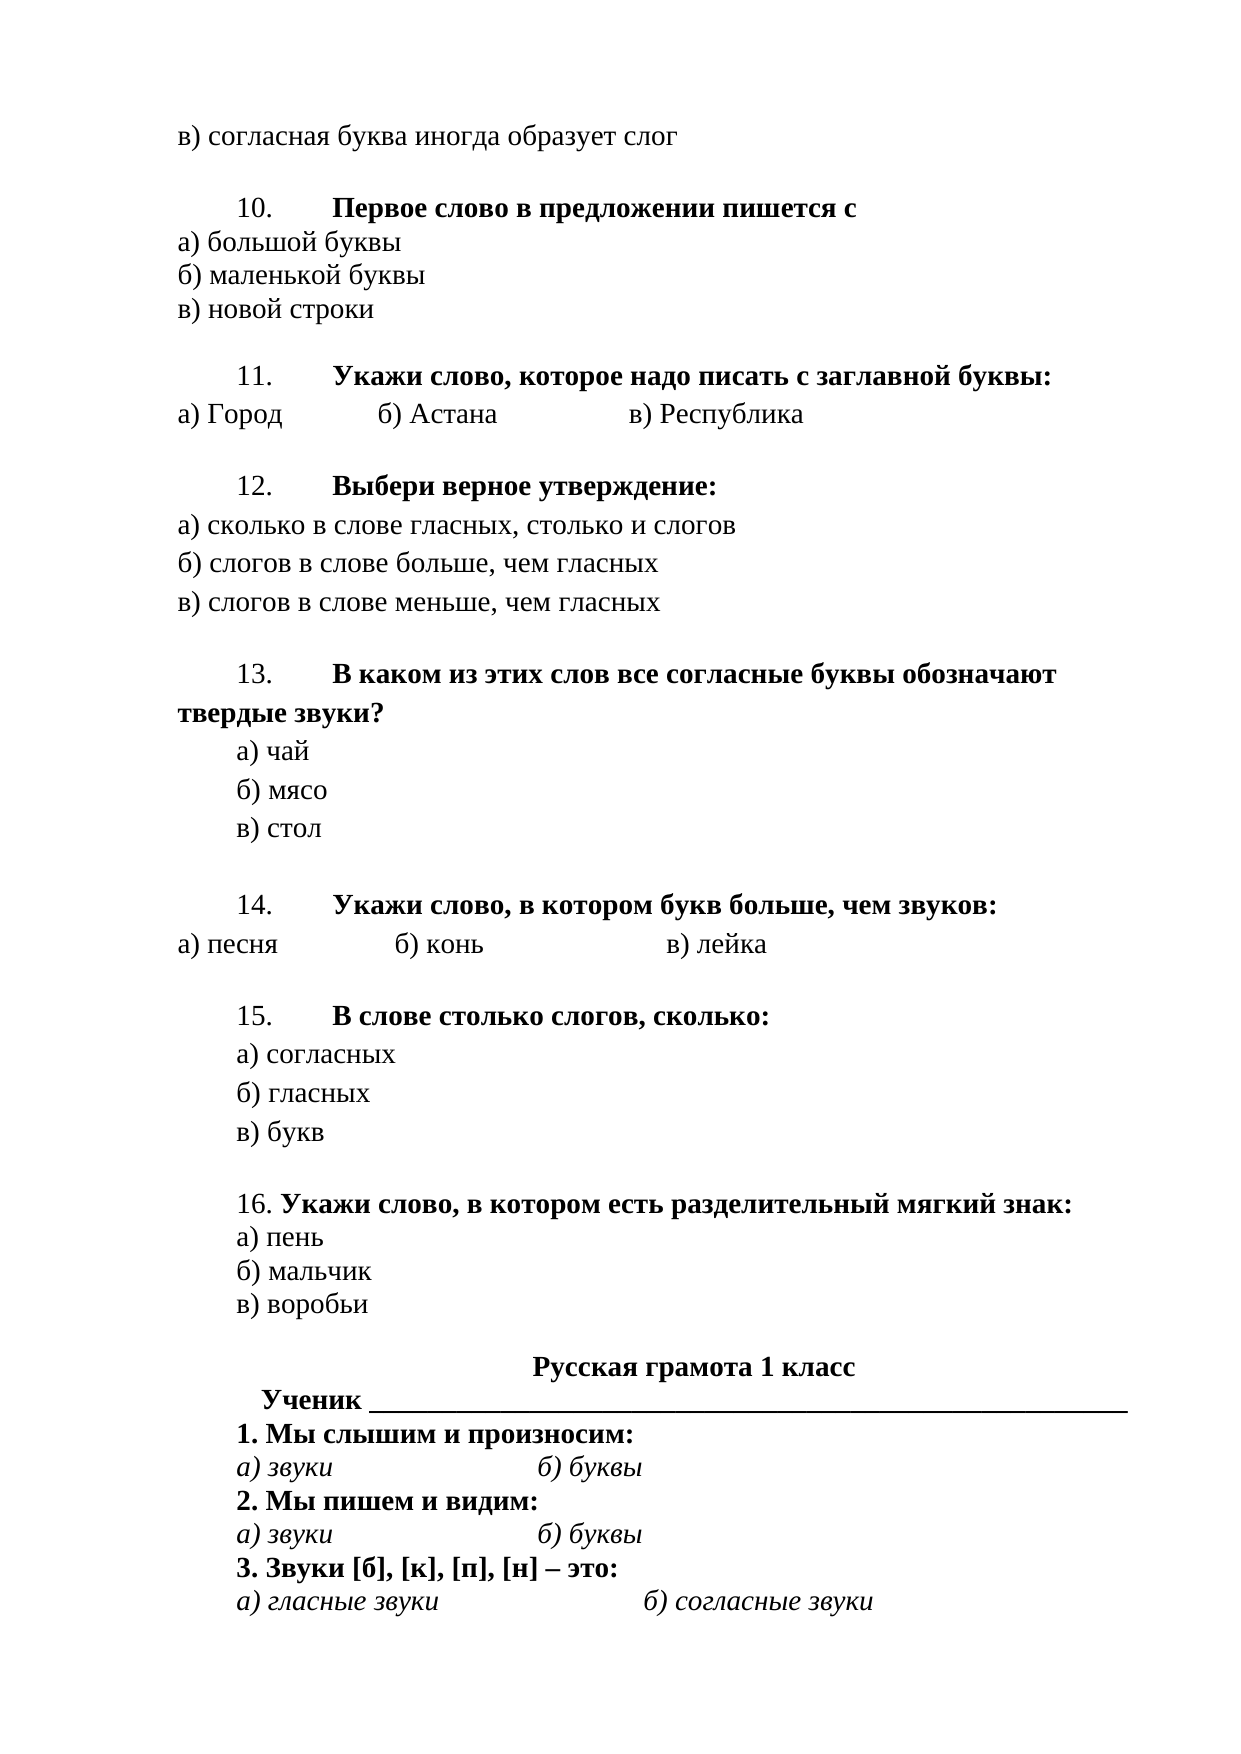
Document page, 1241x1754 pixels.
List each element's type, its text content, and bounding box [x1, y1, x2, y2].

text в) новой строки [177, 291, 1152, 324]
list а) звуки б) буквы [177, 1516, 1152, 1550]
list а) гласные звуки б) согласные звуки [177, 1583, 1152, 1617]
list а) звуки б) буквы [177, 1449, 1152, 1483]
text Русская грамота 1 класс [177, 1349, 1152, 1382]
text б) мальчик [177, 1253, 1152, 1286]
list в) стол [236, 810, 1152, 844]
text б) маленькой буквы [177, 257, 1152, 291]
list Укажи слово, в котором букв больше, чем звуков: [177, 887, 1152, 921]
list В слове столько слогов, сколько: [177, 998, 1152, 1032]
text а) песня б) конь в) лейка [177, 926, 1152, 959]
list Укажи слово, которое надо писать с заглавной буквы: а) Город б) Астана в) Республика [177, 358, 1152, 430]
list в) букв [236, 1114, 1152, 1147]
text а) пень [177, 1219, 1152, 1253]
text в) воробьи [177, 1286, 1152, 1320]
list а) согласных [236, 1037, 1152, 1070]
list б) мясо [236, 772, 1152, 805]
list а) чай [236, 733, 1152, 767]
list Первое слово в предложении пишется с а) большой буквы [177, 190, 1152, 257]
list б) гласных [236, 1075, 1152, 1109]
text 1. Мы слышим и произносим: [177, 1416, 1152, 1449]
list Выбери верное утверждение: а) сколько в слове гласных, столько и слогов б) слогов в слове больше, чем гласных в) слогов в слове меньше, чем гласных [177, 468, 1152, 618]
list В каком из этих слов все согласные буквы обозначают твердые звуки? [177, 656, 1152, 728]
text в) согласная буква иногда образует слог [177, 118, 1152, 152]
text 16. Укажи слово, в котором есть разделительный мягкий знак: [177, 1186, 1152, 1219]
text Ученик ____________________________________________________ [177, 1382, 1152, 1416]
text 3. Звуки [б], [к], [п], [н] – это: [177, 1550, 1152, 1583]
text 2. Мы пишем и видим: [177, 1483, 1152, 1516]
